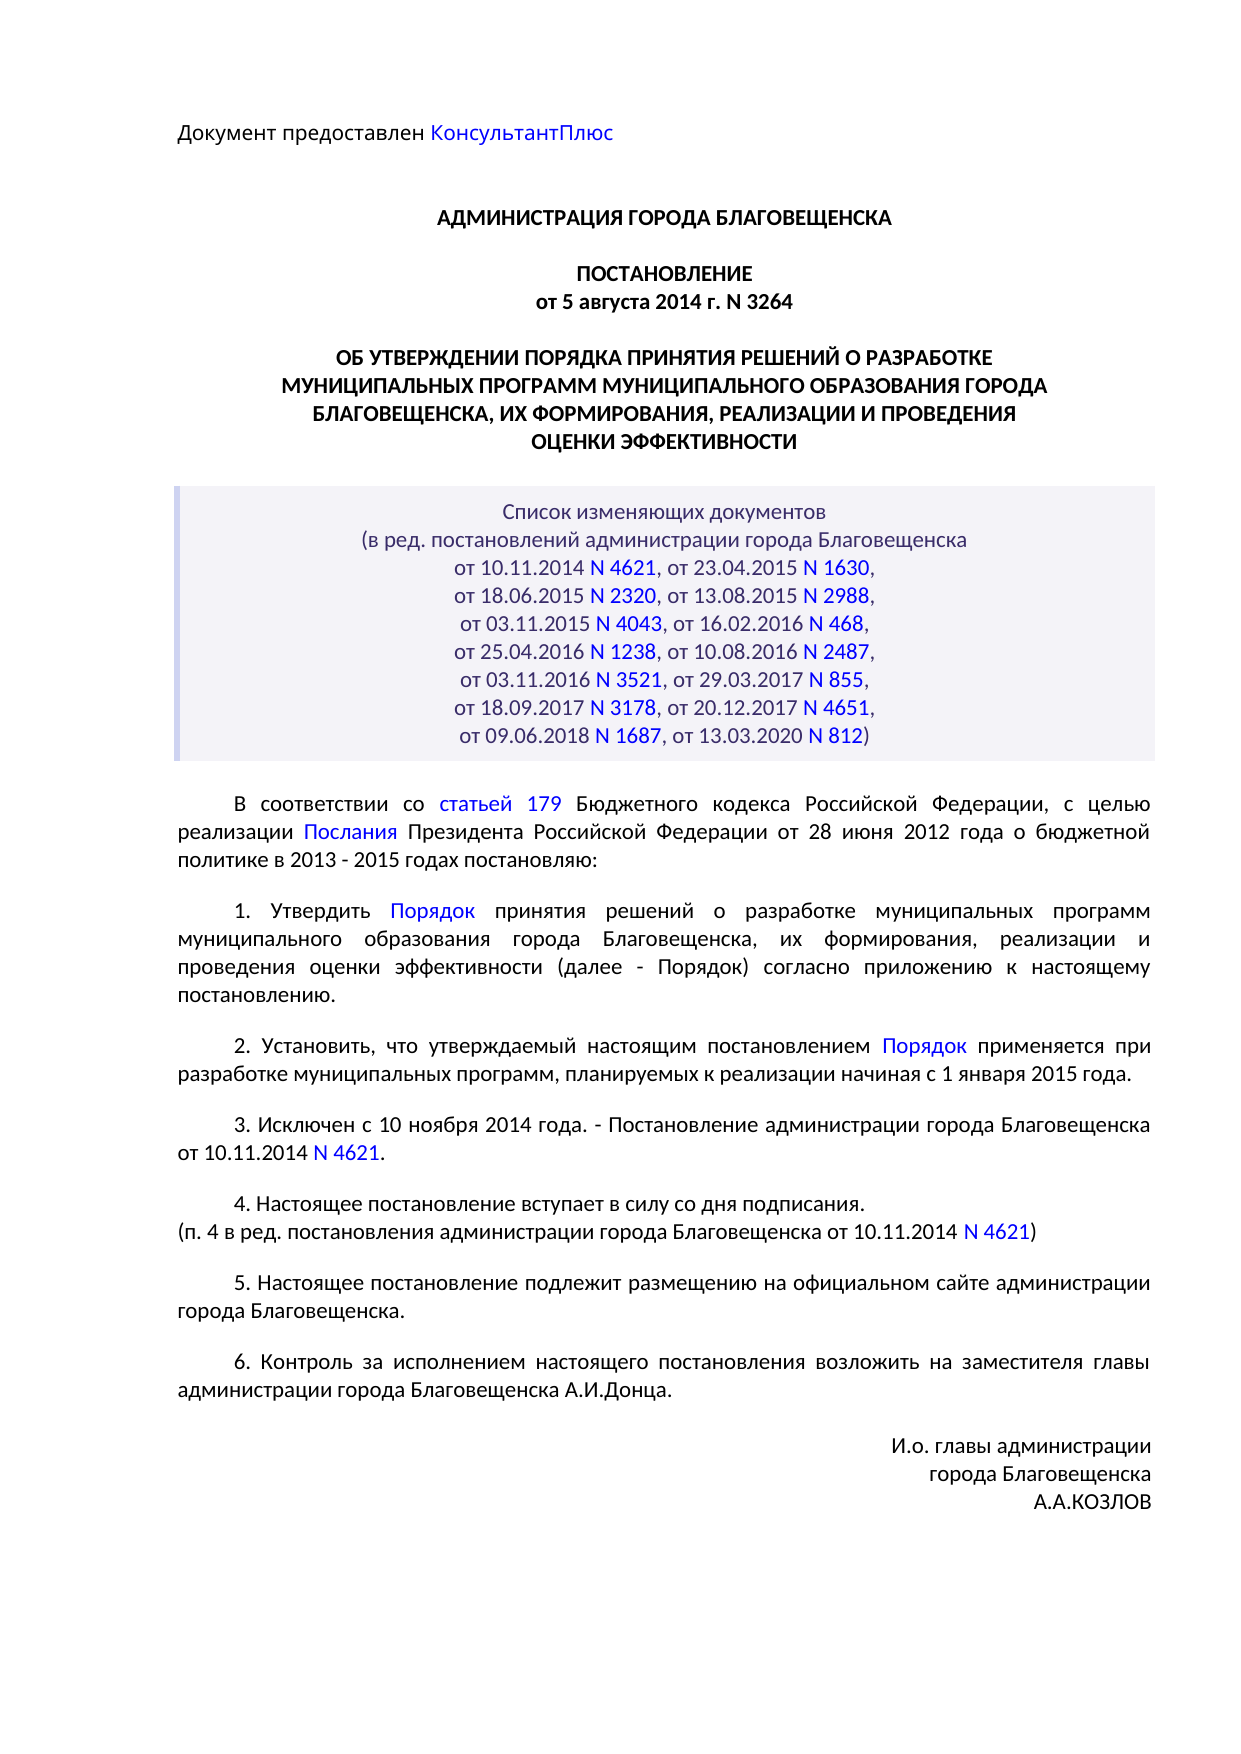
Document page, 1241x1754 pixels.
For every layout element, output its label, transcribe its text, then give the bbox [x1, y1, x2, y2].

text 3. Исключен с 10 ноября 2014 года. - Постановление администрации города Благовещенска от 10.11.2014 N 4621. [177, 1110, 1152, 1166]
title от 5 августа 2014 г. N 3264 [177, 287, 1152, 315]
title ОБ УТВЕРЖДЕНИИ ПОРЯДКА ПРИНЯТИЯ РЕШЕНИЙ О РАЗРАБОТКЕ [177, 343, 1152, 371]
title ПОСТАНОВЛЕНИЕ [177, 259, 1152, 287]
table_header Список изменяющих документов (в ред. постановлений администрации города Благовещенска от 10.11.2014 N 4621, от 23.04.2015 N 1630, от 18.06.2015 N 2320, от 13.08.2015 N 2988, от 03.11.2015 N 4043, от 16.02.2016 N 468, от 25.04.2016 N 1238, от 10.08.2016 N 2487, от 03.11.2016 N 3521, от 29.03.2017 N 855, от 18.09.2017 N 3178, от 20.12.2017 N 4651, от 09.06.2018 N 1687, от 13.03.2020 N 812) [180, 486, 1149, 761]
text города Благовещенска [177, 1459, 1152, 1487]
text 4. Настоящее постановление вступает в силу со дня подписания. [177, 1189, 1152, 1217]
text И.о. главы администрации [177, 1431, 1152, 1459]
text А.А.КОЗЛОВ [177, 1487, 1152, 1515]
title БЛАГОВЕЩЕНСКА, ИХ ФОРМИРОВАНИЯ, РЕАЛИЗАЦИИ И ПРОВЕДЕНИЯ [177, 399, 1152, 427]
title МУНИЦИПАЛЬНЫХ ПРОГРАММ МУНИЦИПАЛЬНОГО ОБРАЗОВАНИЯ ГОРОДА [177, 371, 1152, 399]
text 2. Установить, что утверждаемый настоящим постановлением Порядок применяется при разработке муниципальных программ, планируемых к реализации начиная с 1 января 2015 года. [177, 1031, 1152, 1087]
text 5. Настоящее постановление подлежит размещению на официальном сайте администрации города Благовещенска. [177, 1268, 1152, 1324]
text 6. Контроль за исполнением настоящего постановления возложить на заместителя главы администрации города Благовещенска А.И.Донца. [177, 1347, 1152, 1403]
title Документ предоставлен КонсультантПлюс [177, 118, 1152, 175]
text В соответствии со статьей 179 Бюджетного кодекса Российской Федерации, с целью реализации Послания Президента Российской Федерации от 28 июня 2012 года о бюджетной политике в 2013 - 2015 годах постановляю: [177, 789, 1152, 873]
text 1. Утвердить Порядок принятия решений о разработке муниципальных программ муниципального образования города Благовещенска, их формирования, реализации и проведения оценки эффективности (далее - Порядок) согласно приложению к настоящему постановлению. [177, 896, 1152, 1008]
text (п. 4 в ред. постановления администрации города Благовещенска от 10.11.2014 N 4621) [177, 1217, 1152, 1245]
title ОЦЕНКИ ЭФФЕКТИВНОСТИ [177, 427, 1152, 455]
title АДМИНИСТРАЦИЯ ГОРОДА БЛАГОВЕЩЕНСКА [177, 203, 1152, 231]
